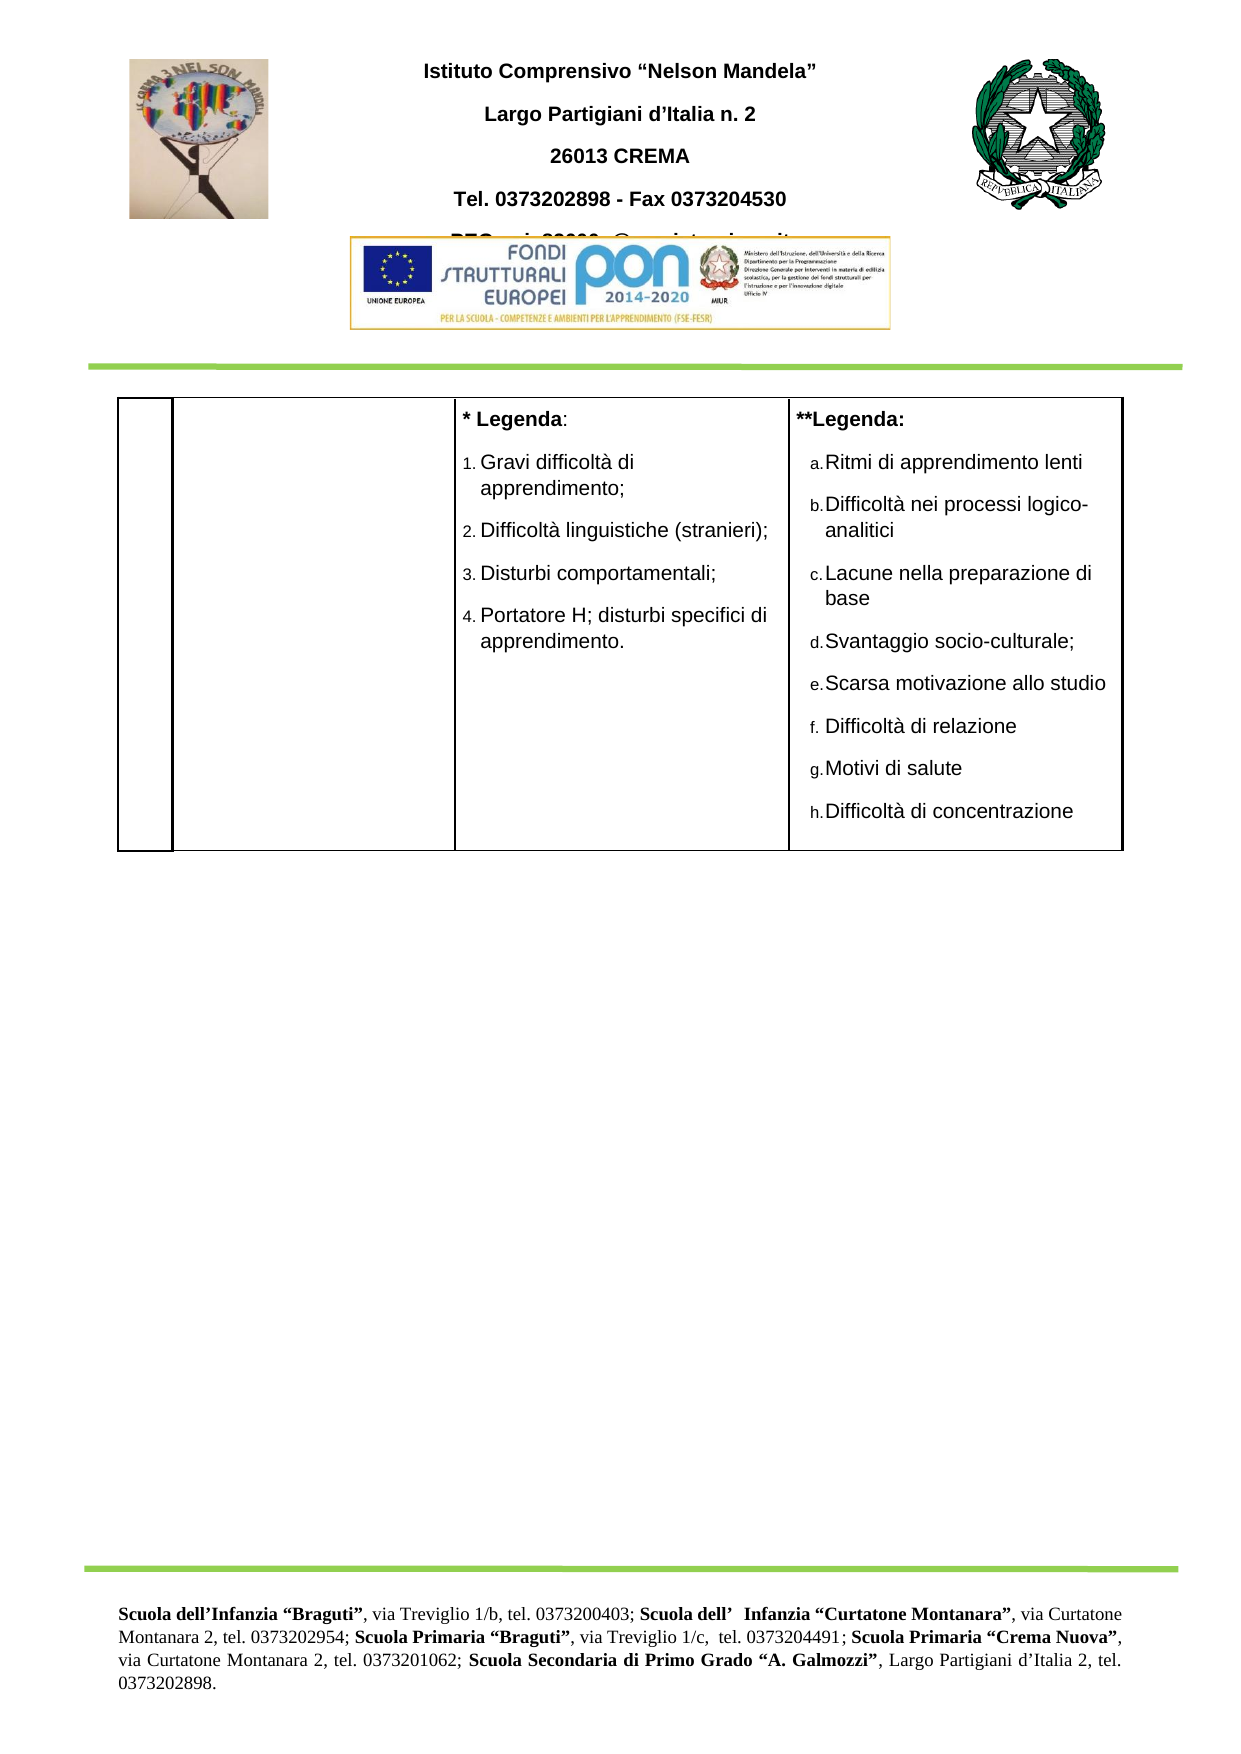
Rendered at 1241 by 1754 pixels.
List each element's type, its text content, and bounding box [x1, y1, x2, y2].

table_cell [174, 398, 455, 850]
picture [129, 59, 269, 219]
table_cell **Legenda: Ritmi di apprendimento lenti Difficoltà nei processi logico-analitici Lacune nella preparazione di base Svantaggio socio-culturale; Scarsa motivazione allo studio Difficoltà di relazione Motivi di salute Difficoltà di concentrazione [790, 398, 1121, 850]
table_cell * Legenda: Gravi difficoltà di apprendimento; Difficoltà linguistiche (stranieri); Disturbi comportamentali; Portatore H; disturbi specifici di apprendimento. [456, 398, 789, 850]
picture [349, 236, 891, 330]
